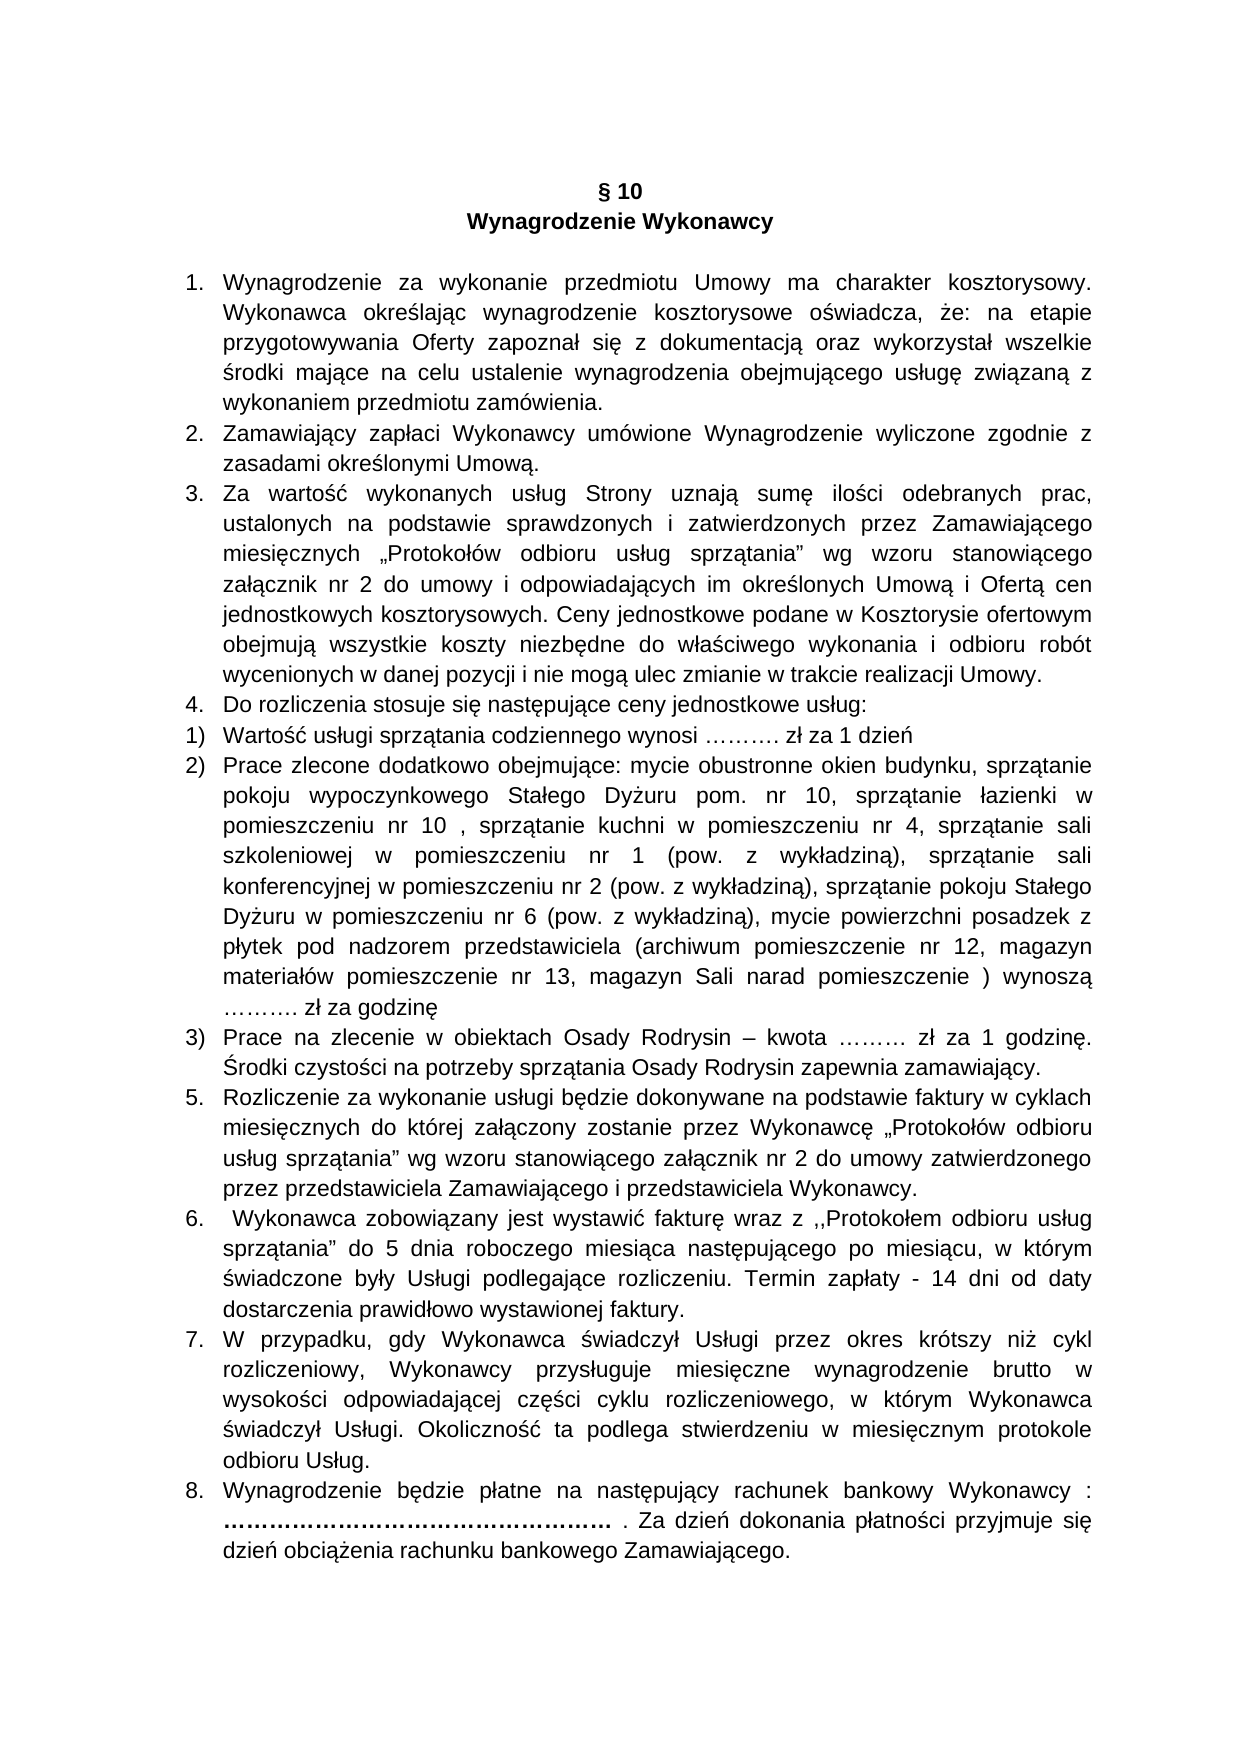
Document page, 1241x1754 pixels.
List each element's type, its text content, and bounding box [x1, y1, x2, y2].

list Prace na zlecenie w obiektach Osady Rodrysin – kwota ……… zł za 1 godzinę. Środki czystości na potrzeby sprzątania Osady Rodrysin zapewnia zamawiający. [185, 1024, 1093, 1080]
list Prace zlecone dodatkowo obejmujące: mycie obustronne okien budynku, sprzątanie pokoju wypoczynkowego Stałego Dyżuru pom. nr 10, sprzątanie łazienki w pomieszczeniu nr 10 , sprzątanie kuchni w pomieszczeniu nr 4, sprzątanie sali szkoleniowej w pomieszczeniu nr 1 (pow. z wykładziną), sprzątanie sali konferencyjnej w pomieszczeniu nr 2 (pow. z wykładziną), sprzątanie pokoju Stałego Dyżuru w pomieszczeniu nr 6 (pow. z wykładziną), mycie powierzchni posadzek z płytek pod nadzorem przedstawiciela (archiwum pomieszczenie nr 12, magazyn materiałów pomieszczenie nr 13, magazyn Sali narad pomieszczenie ) wynoszą ………. zł za godzinę [185, 752, 1093, 1020]
text § 10 [148, 178, 1093, 204]
list Wartość usługi sprzątania codziennego wynosi ………. zł za 1 dzień [185, 722, 1093, 748]
text Wynagrodzenie Wykonawcy [148, 208, 1093, 234]
list Zamawiający zapłaci Wykonawcy umówione Wynagrodzenie wyliczone zgodnie z zasadami określonymi Umową. [185, 419, 1093, 476]
list Rozliczenie za wykonanie usługi będzie dokonywane na podstawie faktury w cyklach miesięcznych do której załączony zostanie przez Wykonawcę „Protokołów odbioru usług sprzątania” wg wzoru stanowiącego załącznik nr 2 do umowy zatwierdzonego przez przedstawiciela Zamawiającego i przedstawiciela Wykonawcy. [185, 1084, 1093, 1201]
list Do rozliczenia stosuje się następujące ceny jednostkowe usług: [185, 691, 1093, 718]
list Wykonawca zobowiązany jest wystawić fakturę wraz z ,,Protokołem odbioru usług sprzątania” do 5 dnia roboczego miesiąca następującego po miesiącu, w którym świadczone były Usługi podlegające rozliczeniu. Termin zapłaty - 14 dni od daty dostarczenia prawidłowo wystawionej faktury. [185, 1205, 1093, 1322]
list Za wartość wykonanych usług Strony uznają sumę ilości odebranych prac, ustalonych na podstawie sprawdzonych i zatwierdzonych przez Zamawiającego miesięcznych „Protokołów odbioru usług sprzątania” wg wzoru stanowiącego załącznik nr 2 do umowy i odpowiadających im określonych Umową i Ofertą cen jednostkowych kosztorysowych. Ceny jednostkowe podane w Kosztorysie ofertowym obejmują wszystkie koszty niezbędne do właściwego wykonania i odbioru robót wycenionych w danej pozycji i nie mogą ulec zmianie w trakcie realizacji Umowy. [185, 480, 1093, 687]
list W przypadku, gdy Wykonawca świadczył Usługi przez okres krótszy niż cykl rozliczeniowy, Wykonawcy przysługuje miesięczne wynagrodzenie brutto w wysokości odpowiadającej części cyklu rozliczeniowego, w którym Wykonawca świadczył Usługi. Okoliczność ta podlega stwierdzeniu w miesięcznym protokole odbioru Usług. [185, 1326, 1093, 1473]
list Wynagrodzenie za wykonanie przedmiotu Umowy ma charakter kosztorysowy. Wykonawca określając wynagrodzenie kosztorysowe oświadcza, że: na etapie przygotowywania Oferty zapoznał się z dokumentacją oraz wykorzystał wszelkie środki mające na celu ustalenie wynagrodzenia obejmującego usługę związaną z wykonaniem przedmiotu zamówienia. [185, 268, 1093, 416]
list Wynagrodzenie będzie płatne na następujący rachunek bankowy Wykonawcy : …………………………………………… . Za dzień dokonania płatności przyjmuje się dzień obciążenia rachunku bankowego Zamawiającego. [185, 1477, 1093, 1563]
